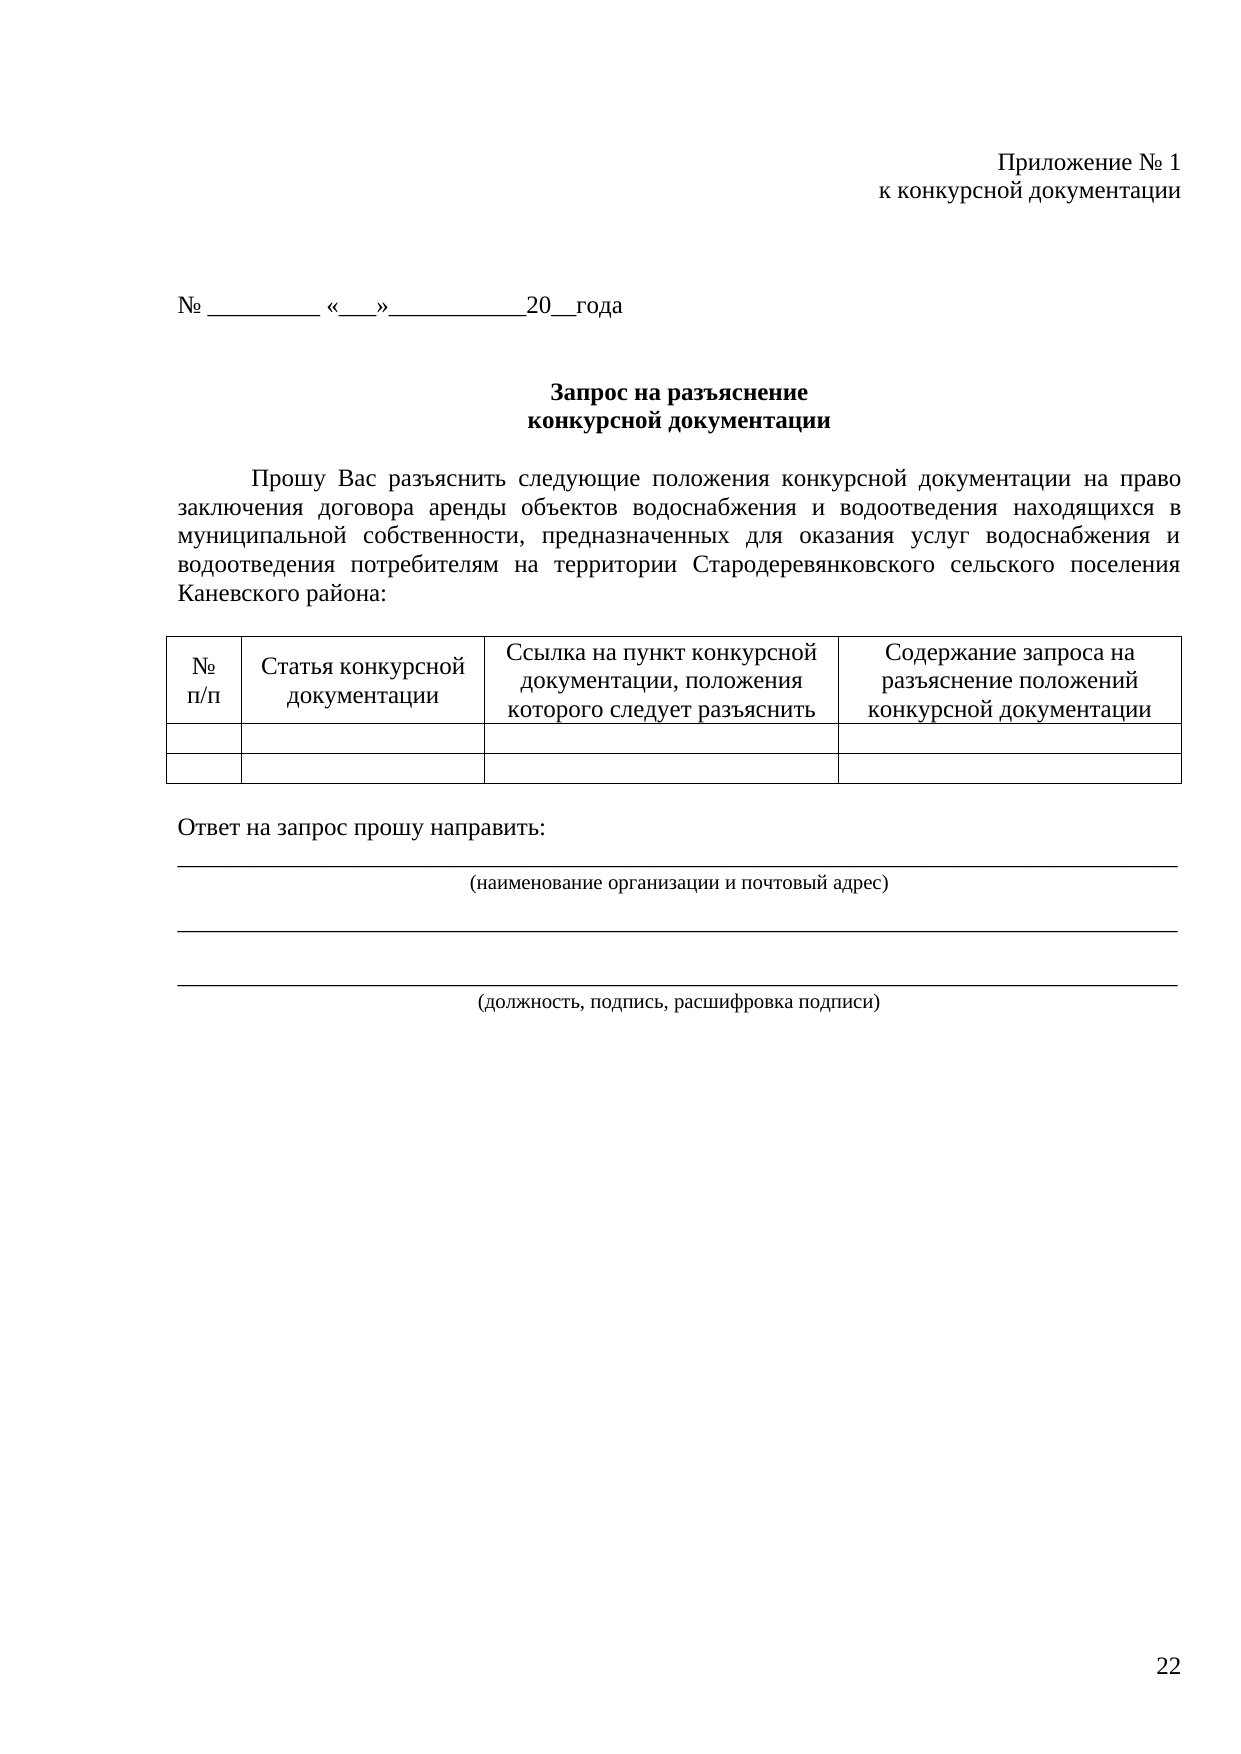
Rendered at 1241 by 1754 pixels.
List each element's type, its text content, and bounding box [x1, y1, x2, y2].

text (должность, подпись, расшифровка подписи) [177, 989, 1181, 1013]
table_cell [167, 724, 241, 753]
text к конкурсной документации [177, 176, 1181, 204]
text Прошу Вас разъяснить следующие положения конкурсной документации на право заключения договора аренды объектов водоснабжения и водоотведения находящихся в муниципальной собственности, предназначенных для оказания услуг водоснабжения и водоотведения потребителям на территории Стародеревянковского сельского поселения Каневского района: [177, 463, 1181, 607]
table_cell [167, 754, 241, 782]
text ________________________________________________________________________________ [177, 841, 1181, 870]
text Запрос на разъяснение [177, 377, 1181, 406]
table_header Статья конкурсной документации [242, 637, 484, 723]
table_cell [485, 754, 838, 782]
table_header № п/п [167, 637, 241, 723]
table_cell [839, 754, 1181, 782]
table_cell [242, 754, 484, 782]
table_header Содержание запроса на разъяснение положений конкурсной документации [839, 637, 1181, 723]
text Приложение № 1 [177, 147, 1181, 176]
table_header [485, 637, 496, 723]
table_cell [839, 724, 1181, 753]
text № _________ «___»___________20__года [177, 291, 1181, 319]
text Ответ на запрос прошу направить: [177, 812, 1181, 841]
table_cell [485, 724, 838, 753]
table_cell [242, 724, 484, 753]
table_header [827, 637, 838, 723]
text ________________________________________________________________________________ [177, 960, 1181, 989]
text ________________________________________________________________________________ [177, 906, 1181, 935]
text (наименование организации и почтовый адрес) [177, 870, 1181, 894]
text конкурсной документации [177, 406, 1181, 434]
